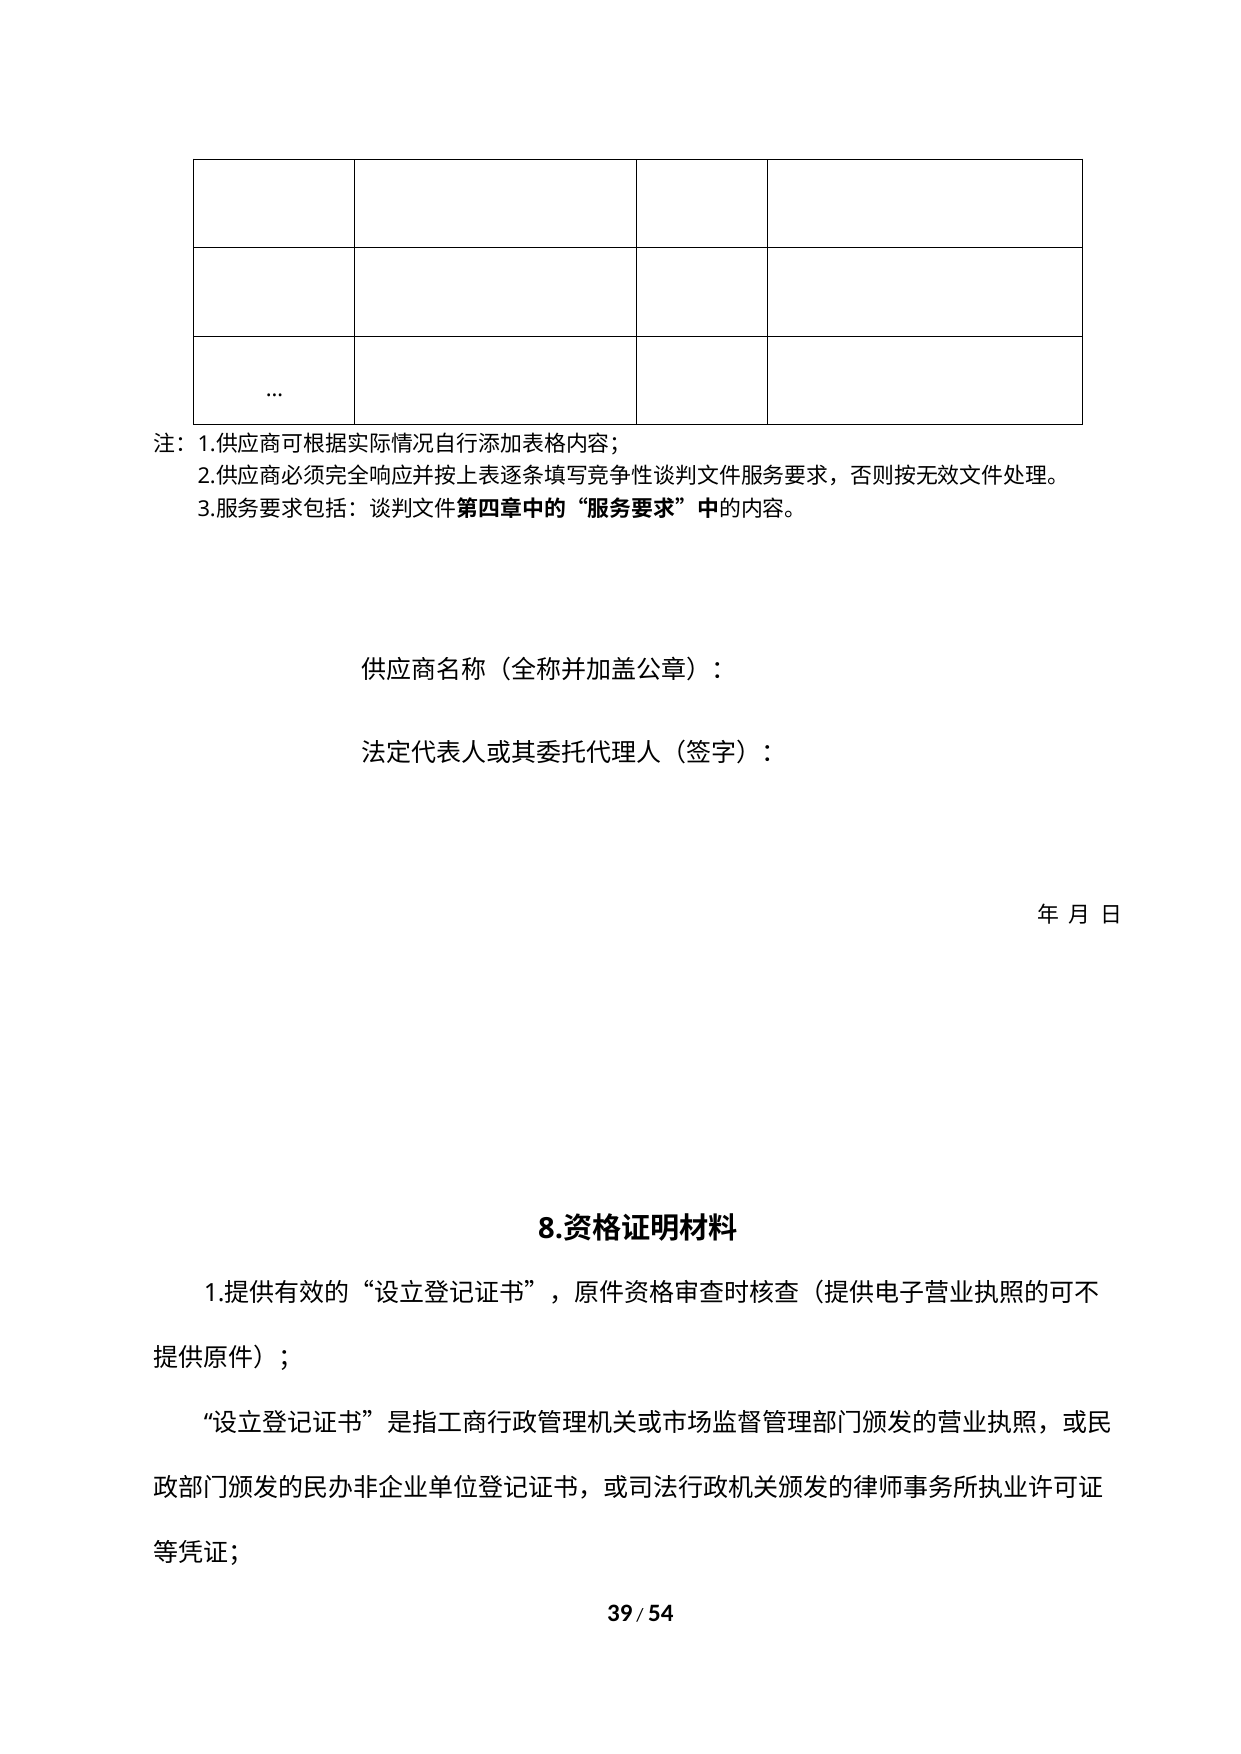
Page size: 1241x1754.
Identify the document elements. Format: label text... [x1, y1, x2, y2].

table_cell [637, 337, 767, 424]
table_cell … [194, 337, 354, 424]
text 1.提供有效的“设立登记证书”，原件资格审查时核查（提供电子营业执照的可不提供原件）； [153, 1258, 1122, 1388]
text 供应商名称（全称并加盖公章）： [153, 635, 1122, 700]
table_cell [637, 248, 767, 336]
table_cell [355, 337, 636, 424]
text 年 月 日 [153, 896, 1122, 929]
table_cell [637, 160, 767, 247]
text “设立登记证书”是指工商行政管理机关或市场监督管理部门颁发的营业执照，或民政部门颁发的民办非企业单位登记证书，或司法行政机关颁发的律师事务所执业许可证等凭证； [153, 1388, 1122, 1583]
table_cell [768, 248, 1082, 336]
table_cell [194, 248, 354, 336]
table_cell [355, 248, 636, 336]
table_cell [768, 337, 1082, 424]
table_cell [355, 160, 636, 247]
table_cell [768, 160, 1082, 247]
text 注：1.供应商可根据实际情况自行添加表格内容； [153, 425, 1122, 458]
table_cell [194, 160, 354, 247]
text 3.服务要求包括：谈判文件第四章中的“服务要求”中的内容。 [153, 490, 1122, 523]
text 法定代表人或其委托代理人（签字）： [153, 718, 1122, 783]
subtitle 资格证明材料 [153, 1193, 1122, 1258]
text 2.供应商必须完全响应并按上表逐条填写竞争性谈判文件服务要求，否则按无效文件处理。 [153, 458, 1122, 490]
